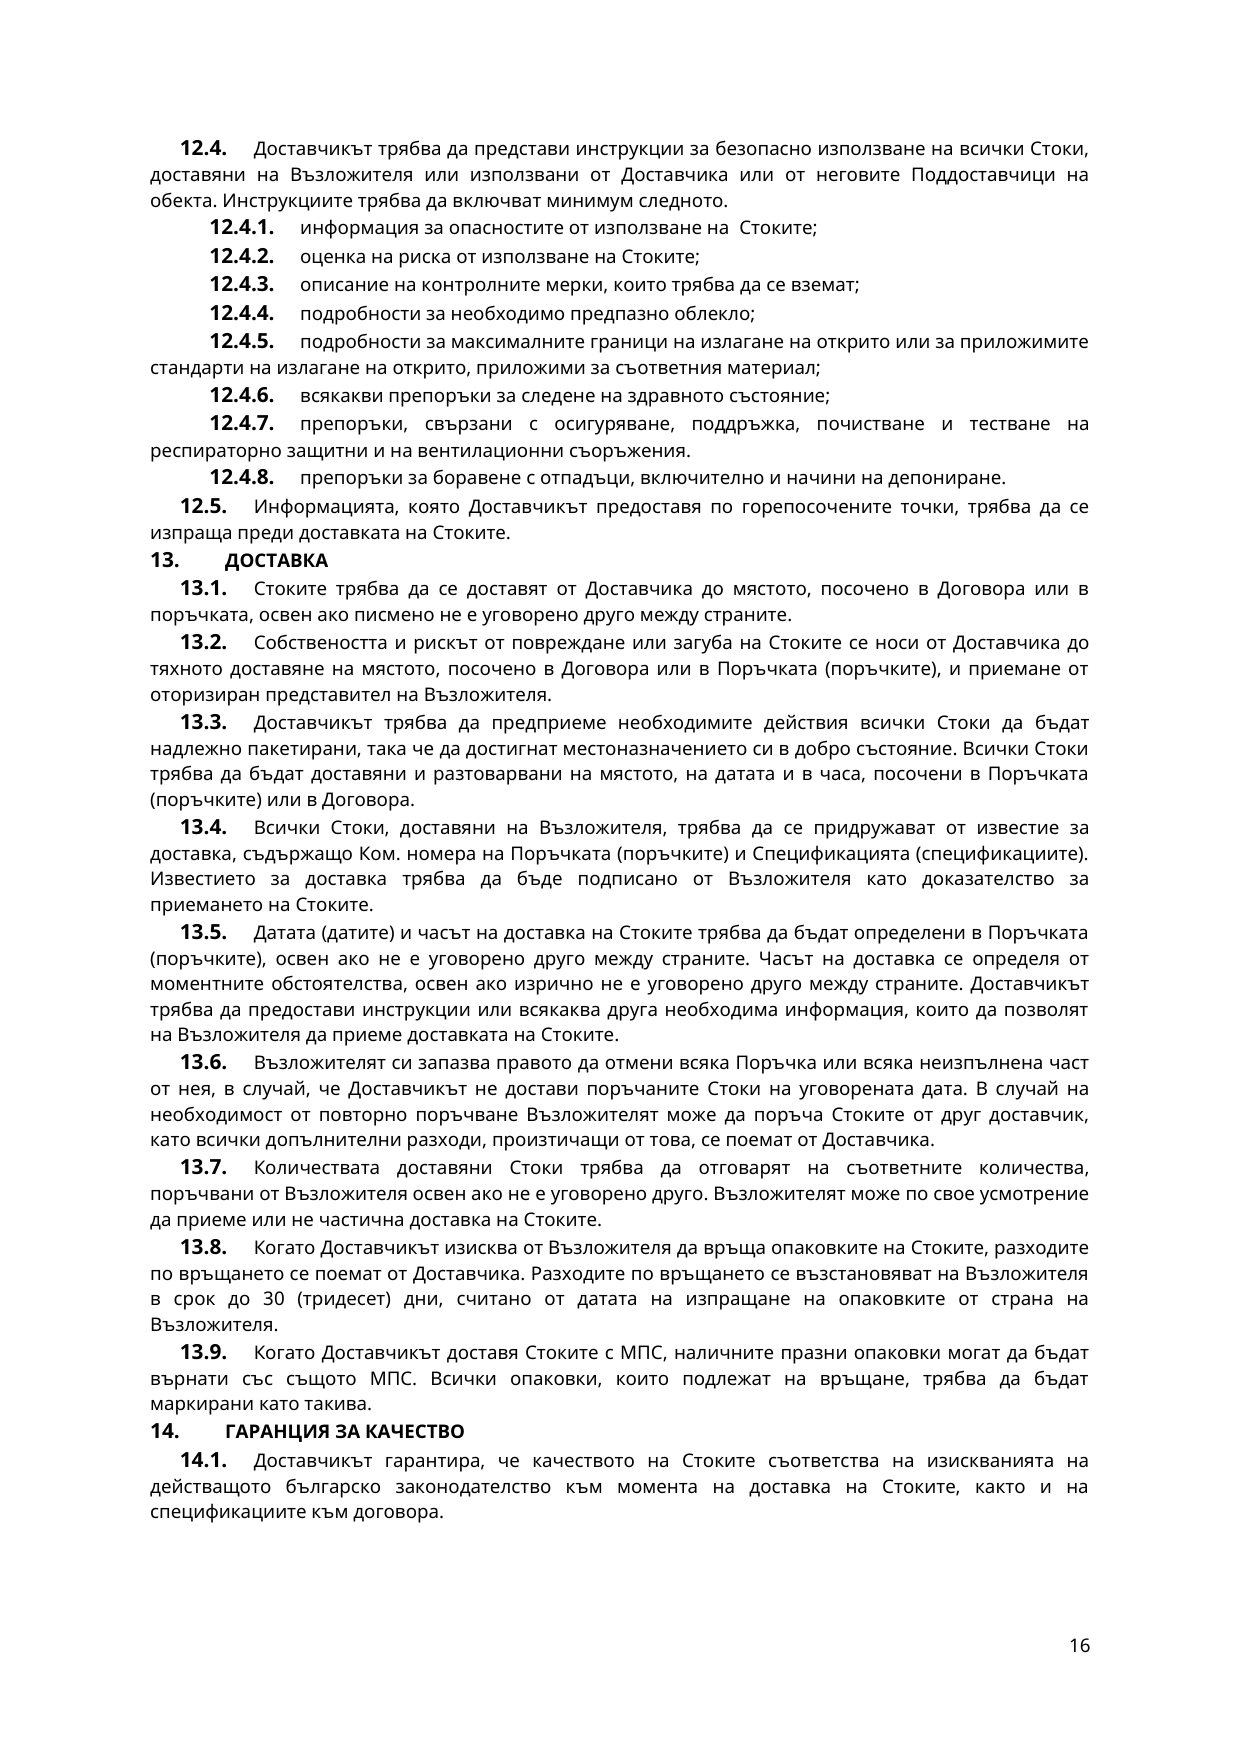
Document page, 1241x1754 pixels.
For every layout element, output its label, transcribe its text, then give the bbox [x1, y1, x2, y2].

list описание на контролните мерки, които трябва да се вземат; [150, 269, 1090, 298]
list Количествата доставяни Стоки трябва да отговарят на съответните количества, поръчвани от Възложителя освен ако не е уговорено друго. Възложителят може по свое усмотрение да приеме или не частична доставка на Стоките. [150, 1152, 1090, 1232]
list препоръки за боравене с отпадъци, включително и начини на депониране. [150, 462, 1090, 491]
list препоръки, свързани с осигуряване, поддръжка, почистване и тестване на респираторно защитни и на вентилационни съоръжения. [150, 408, 1090, 462]
list Когато Доставчикът доставя Стоките с МПС, наличните празни опаковки могат да бъдат върнати със същото МПС. Всички опаковки, които подлежат на връщане, трябва да бъдат маркирани като такива. [150, 1337, 1090, 1416]
list оценка на риска от използване на Стоките; [150, 241, 1090, 269]
list информация за опасностите от използване на Стоките; [150, 212, 1090, 241]
list Собствеността и рискът от повреждане или загуба на Стоките се носи от Доставчика до тяхното доставяне на мястото, посочено в Договора или в Поръчката (поръчките), и приемане от оторизиран представител на Възложителя. [150, 627, 1090, 707]
list ДОСТАВКА [150, 545, 1090, 573]
list всякакви препоръки за следене на здравното състояние; [150, 380, 1090, 408]
list Стоките трябва да се доставят от Доставчика до мястото, посочено в Договора или в поръчката, освен ако писмено не е уговорено друго между страните. [150, 573, 1090, 627]
list Датата (датите) и часът на доставка на Стоките трябва да бъдат определени в Поръчката (поръчките), освен ако не е уговорено друго между страните. Часът на доставка се определя от моментните обстоятелства, освен ако изрично не е уговорено друго между страните. Доставчикът трябва да предостави инструкции или всякаква друга необходима информация, които да позволят на Възложителя да приеме доставката на Стоките. [150, 917, 1090, 1047]
list Доставчикът трябва да представи инструкции за безопасно използване на всички Стоки, доставяни на Възложителя или използвани от Доставчика или от неговите Поддоставчици на обекта. Инструкциите трябва да включват минимум следното. [150, 133, 1090, 212]
list Възложителят си запазва правото да отмени всяка Поръчка или всяка неизпълнена част от нея, в случай, че Доставчикът не достави поръчаните Стоки на уговорената дата. В случай на необходимост от повторно поръчване Възложителят може да поръча Стоките от друг доставчик, като всички допълнителни разходи, произтичащи от това, се поемат от Доставчика. [150, 1047, 1090, 1152]
list подробности за максималните граници на излагане на открито или за приложимите стандарти на излагане на открито, приложими за съответния материал; [150, 326, 1090, 380]
list подробности за необходимо предпазно облекло; [150, 298, 1090, 326]
list ГАРАНЦИЯ ЗА КАЧЕСТВО [150, 1416, 1090, 1445]
list Информацията, която Доставчикът предоставя по горепосочените точки, трябва да се изпраща преди доставката на Стоките. [150, 491, 1090, 545]
list Всички Стоки, доставяни на Възложителя, трябва да се придружават от известие за доставка, съдържащо Ком. номера на Поръчката (поръчките) и Спецификацията (спецификациите). Известието за доставка трябва да бъде подписано от Възложителя като доказателство за приемането на Стоките. [150, 812, 1090, 917]
list Доставчикът гарантира, че качеството на Стоките съответства на изискванията на действащото българско законодателство към момента на доставка на Стоките, както и на спецификациите към договора. [150, 1445, 1090, 1524]
list Доставчикът трябва да предприеме необходимите действия всички Стоки да бъдат надлежно пакетирани, така че да достигнат местоназначението си в добро състояние. Всички Стоки трябва да бъдат доставяни и разтоварвани на мястото, на датата и в часа, посочени в Поръчката (поръчките) или в Договора. [150, 707, 1090, 812]
list Когато Доставчикът изисква от Възложителя да връща опаковките на Стоките, разходите по връщането се поемат от Доставчика. Разходите по връщането се възстановяват на Възложителя в срок до 30 (тридесет) дни, считано от датата на изпращане на опаковките от страна на Възложителя. [150, 1232, 1090, 1337]
